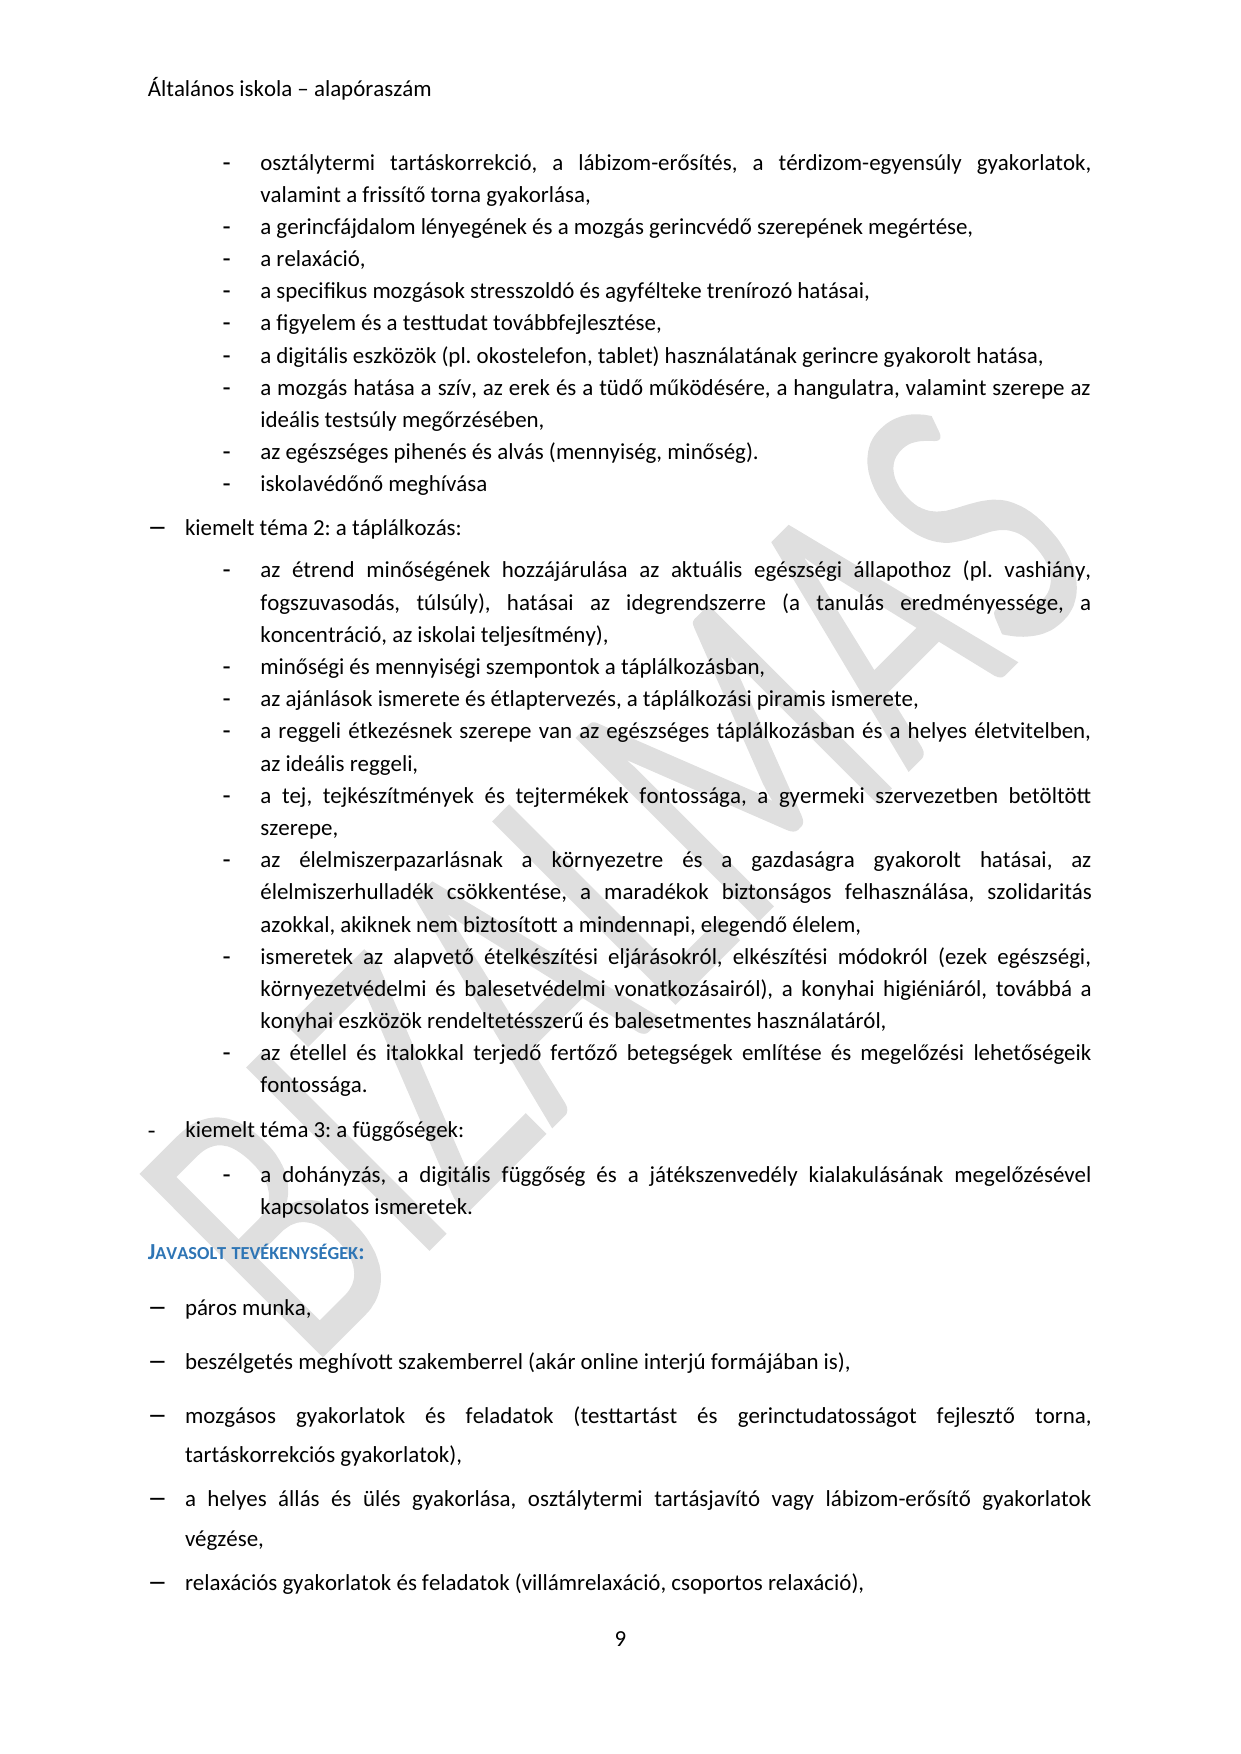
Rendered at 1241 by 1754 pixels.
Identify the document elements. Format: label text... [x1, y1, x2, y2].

list ismeretek az alapvető ételkészítési eljárásokról, elkészítési módokról (ezek egészségi, környezetvédelmi és balesetvédelmi vonatkozásairól), a konyhai higiéniáról, továbbá a konyhai eszközök rendeltetésszerű és balesetmentes használatáról, [223, 942, 1093, 1034]
list a helyes állás és ülés gyakorlása, osztálytermi tartásjavító vagy lábizom-erősítő gyakorlatok végzése, [148, 1473, 1093, 1552]
list a specifikus mozgások stresszoldó és agyfélteke trenírozó hatásai, [223, 276, 1093, 304]
list a reggeli étkezésnek szerepe van az egészséges táplálkozásban és a helyes életvitelben, az ideális reggeli, [223, 717, 1093, 777]
list osztálytermi tartáskorrekció, a lábizom-erősítés, a térdizom-egyensúly gyakorlatok, valamint a frissítő torna gyakorlása, [223, 148, 1093, 208]
list kiemelt téma 2: a táplálkozás: [148, 502, 1093, 549]
list páros munka, [148, 1282, 1093, 1328]
list a tej, tejkészítmények és tejtermékek fontossága, a gyermeki szervezetben betöltött szerepe, [223, 781, 1093, 841]
list iskolavédőnő meghívása [223, 469, 1093, 497]
subtitle Javasolt tevékenységek: [148, 1237, 1093, 1265]
list a relaxáció, [223, 244, 1093, 272]
list kiemelt téma 3: a függőségek: [148, 1115, 1093, 1143]
list a figyelem és a testtudat továbbfejlesztése, [223, 308, 1093, 337]
list mozgásos gyakorlatok és feladatok (testtartást és gerinctudatosságot fejlesztő torna, tartáskorrekciós gyakorlatok), [148, 1389, 1093, 1469]
list az étrend minőségének hozzájárulása az aktuális egészségi állapothoz (pl. vashiány, fogszuvasodás, túlsúly), hatásai az idegrendszerre (a tanulás eredményessége, a koncentráció, az iskolai teljesítmény), [223, 556, 1093, 648]
list az ajánlások ismerete és étlaptervezés, a táplálkozási piramis ismerete, [223, 684, 1093, 712]
list beszélgetés meghívott szakemberrel (akár online interjú formájában is), [148, 1336, 1093, 1382]
list a gerincfájdalom lényegének és a mozgás gerincvédő szerepének megértése, [223, 212, 1093, 240]
list az élelmiszerpazarlásnak a környezetre és a gazdaságra gyakorolt hatásai, az élelmiszerhulladék csökkentése, a maradékok biztonságos felhasználása, szolidaritás azokkal, akiknek nem biztosított a mindennapi, elegendő élelem, [223, 845, 1093, 938]
list a mozgás hatása a szív, az erek és a tüdő működésére, a hangulatra, valamint szerepe az ideális testsúly megőrzésében, [223, 373, 1093, 433]
list a dohányzás, a digitális függőség és a játékszenvedély kialakulásának megelőzésével kapcsolatos ismeretek. [223, 1160, 1093, 1220]
list a digitális eszközök (pl. okostelefon, tablet) használatának gerincre gyakorolt hatása, [223, 341, 1093, 369]
list az egészséges pihenés és alvás (mennyiség, minőség). [223, 437, 1093, 465]
list relaxációs gyakorlatok és feladatok (villámrelaxáció, csoportos relaxáció), [148, 1556, 1093, 1603]
list minőségi és mennyiségi szempontok a táplálkozásban, [223, 652, 1093, 680]
list az étellel és italokkal terjedő fertőző betegségek említése és megelőzési lehetőségeik fontossága. [223, 1038, 1093, 1099]
